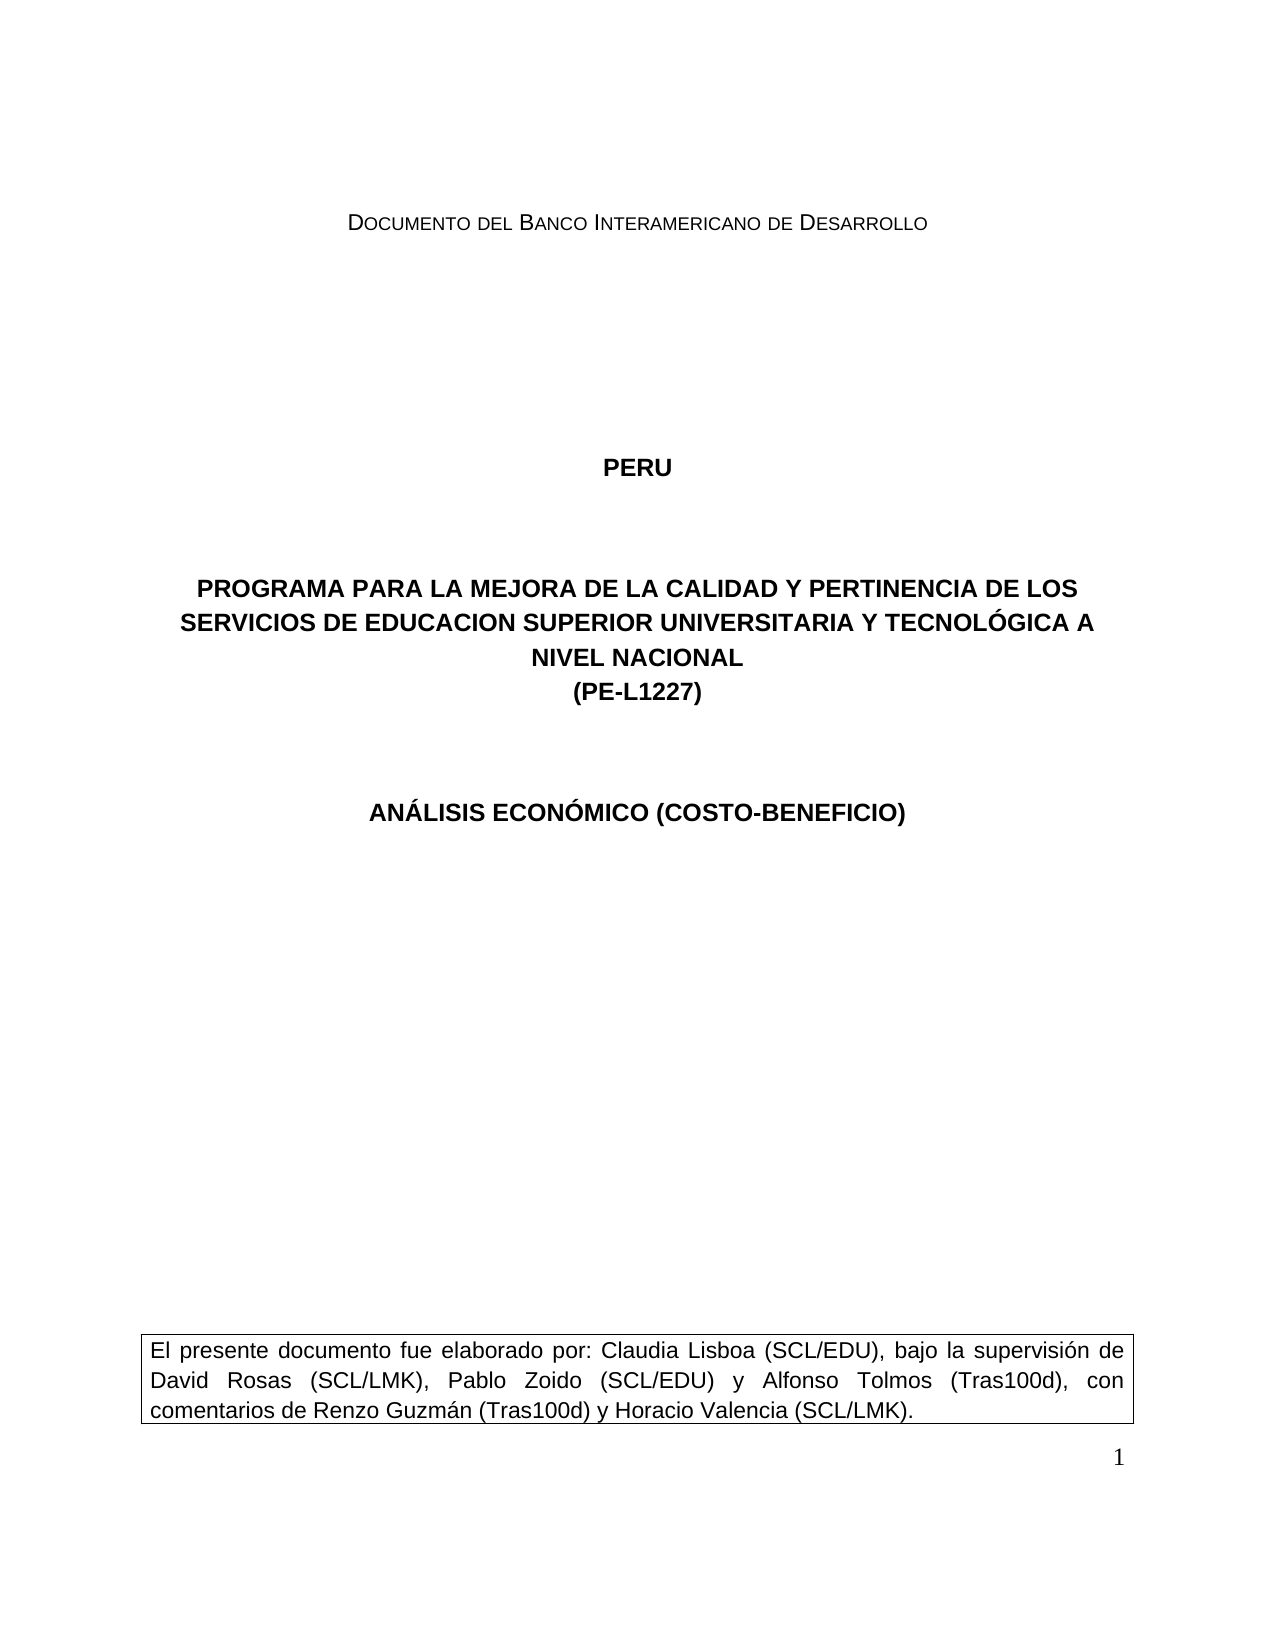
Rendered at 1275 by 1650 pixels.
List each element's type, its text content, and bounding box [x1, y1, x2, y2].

text PERU [150, 453, 1125, 482]
text El presente documento fue elaborado por: Claudia Lisboa (SCL/EDU), bajo la supervisión de David Rosas (SCL/LMK), Pablo Zoido (SCL/EDU) y Alfonso Tolmos (Tras100d), con comentarios de Renzo Guzmán (Tras100d) y Horacio Valencia (SCL/LMK). [142, 1335, 1133, 1423]
text PROGRAMA PARA LA MEJORA DE LA CALIDAD Y PERTINENCIA DE LOS SERVICIOS DE EDUCACION SUPERIOR UNIVERSITARIA Y TECNOLÓGICA A NIVEL NACIONAL [150, 574, 1125, 671]
text ANÁLISIS ECONÓMICO (COSTO-BENEFICIO) [150, 798, 1125, 827]
text (PE-L1227) [150, 677, 1125, 706]
title Documento del Banco Interamericano de Desarrollo [150, 209, 1125, 235]
